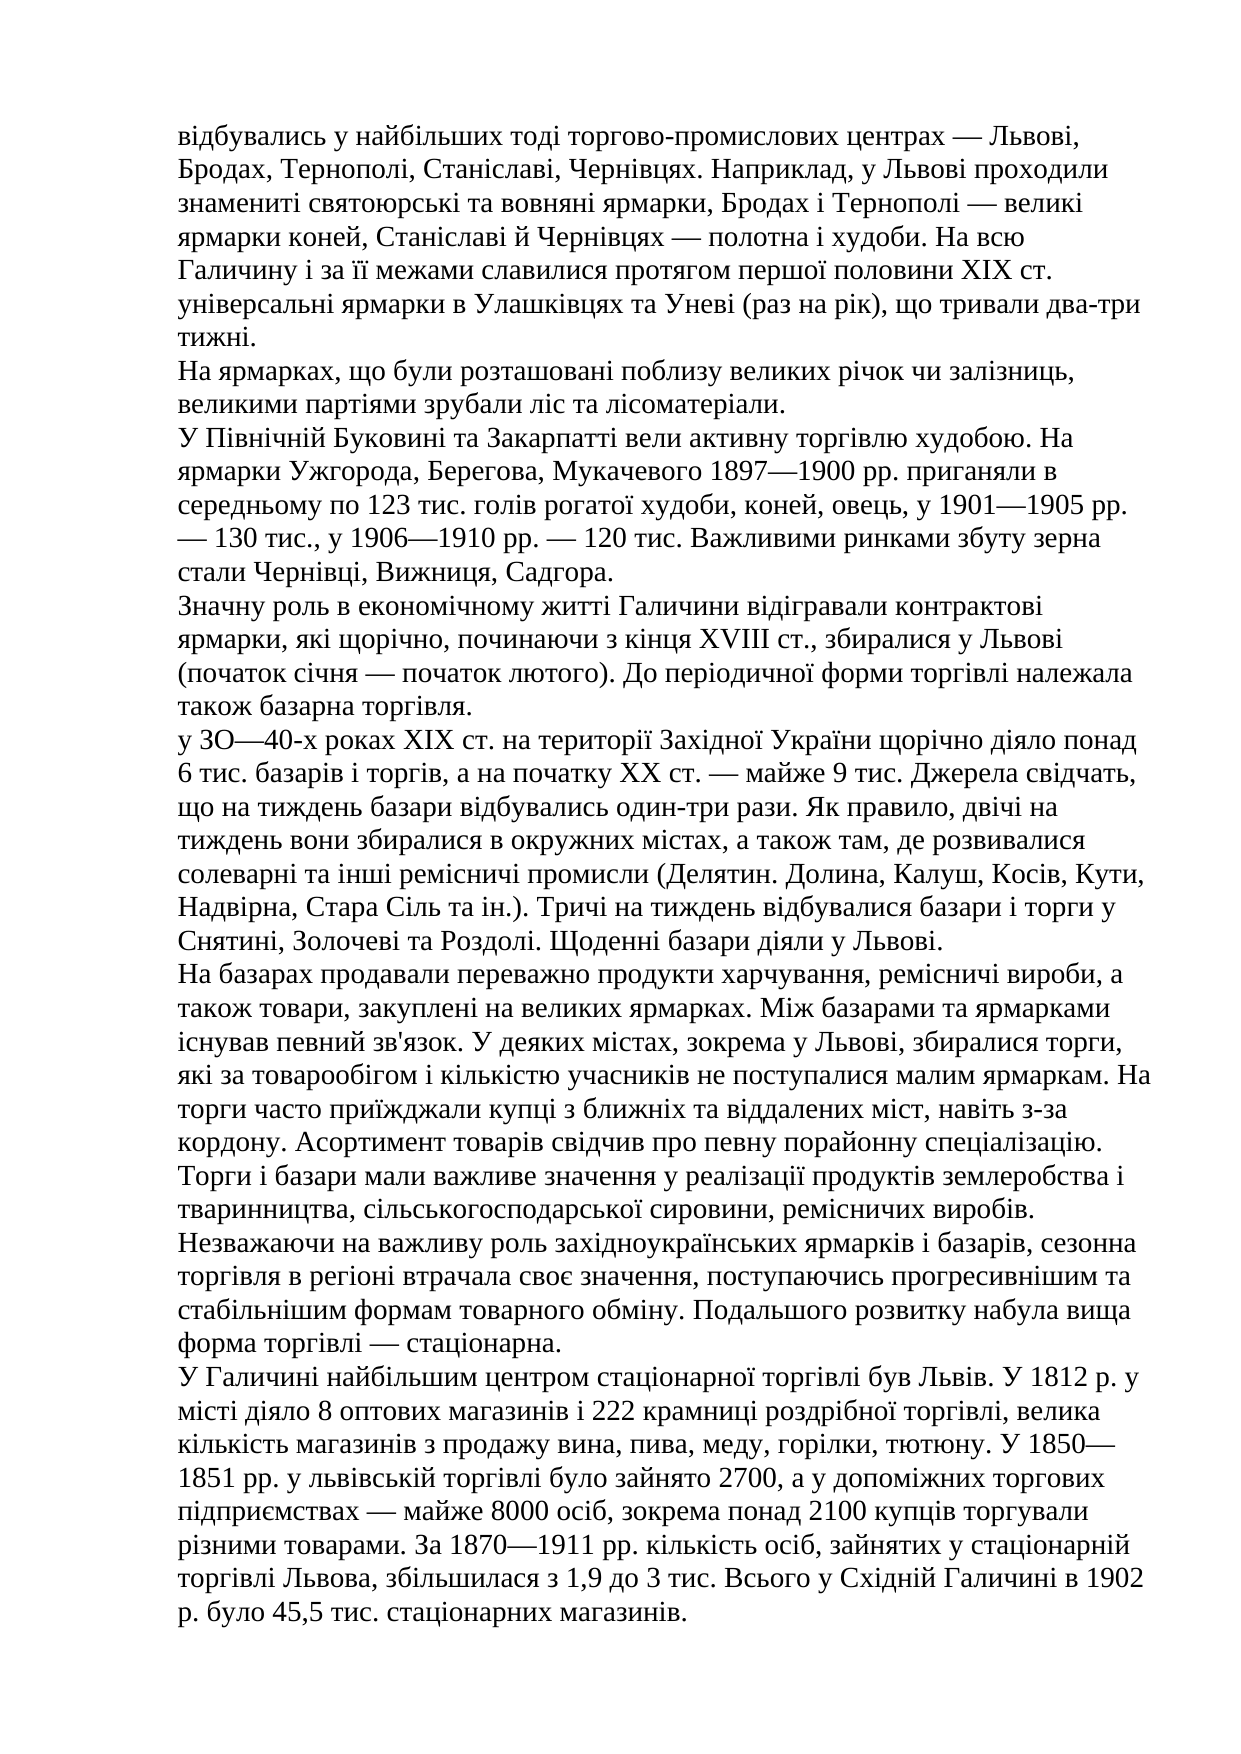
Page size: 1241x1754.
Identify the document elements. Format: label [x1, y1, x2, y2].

text [177, 118, 1152, 1627]
